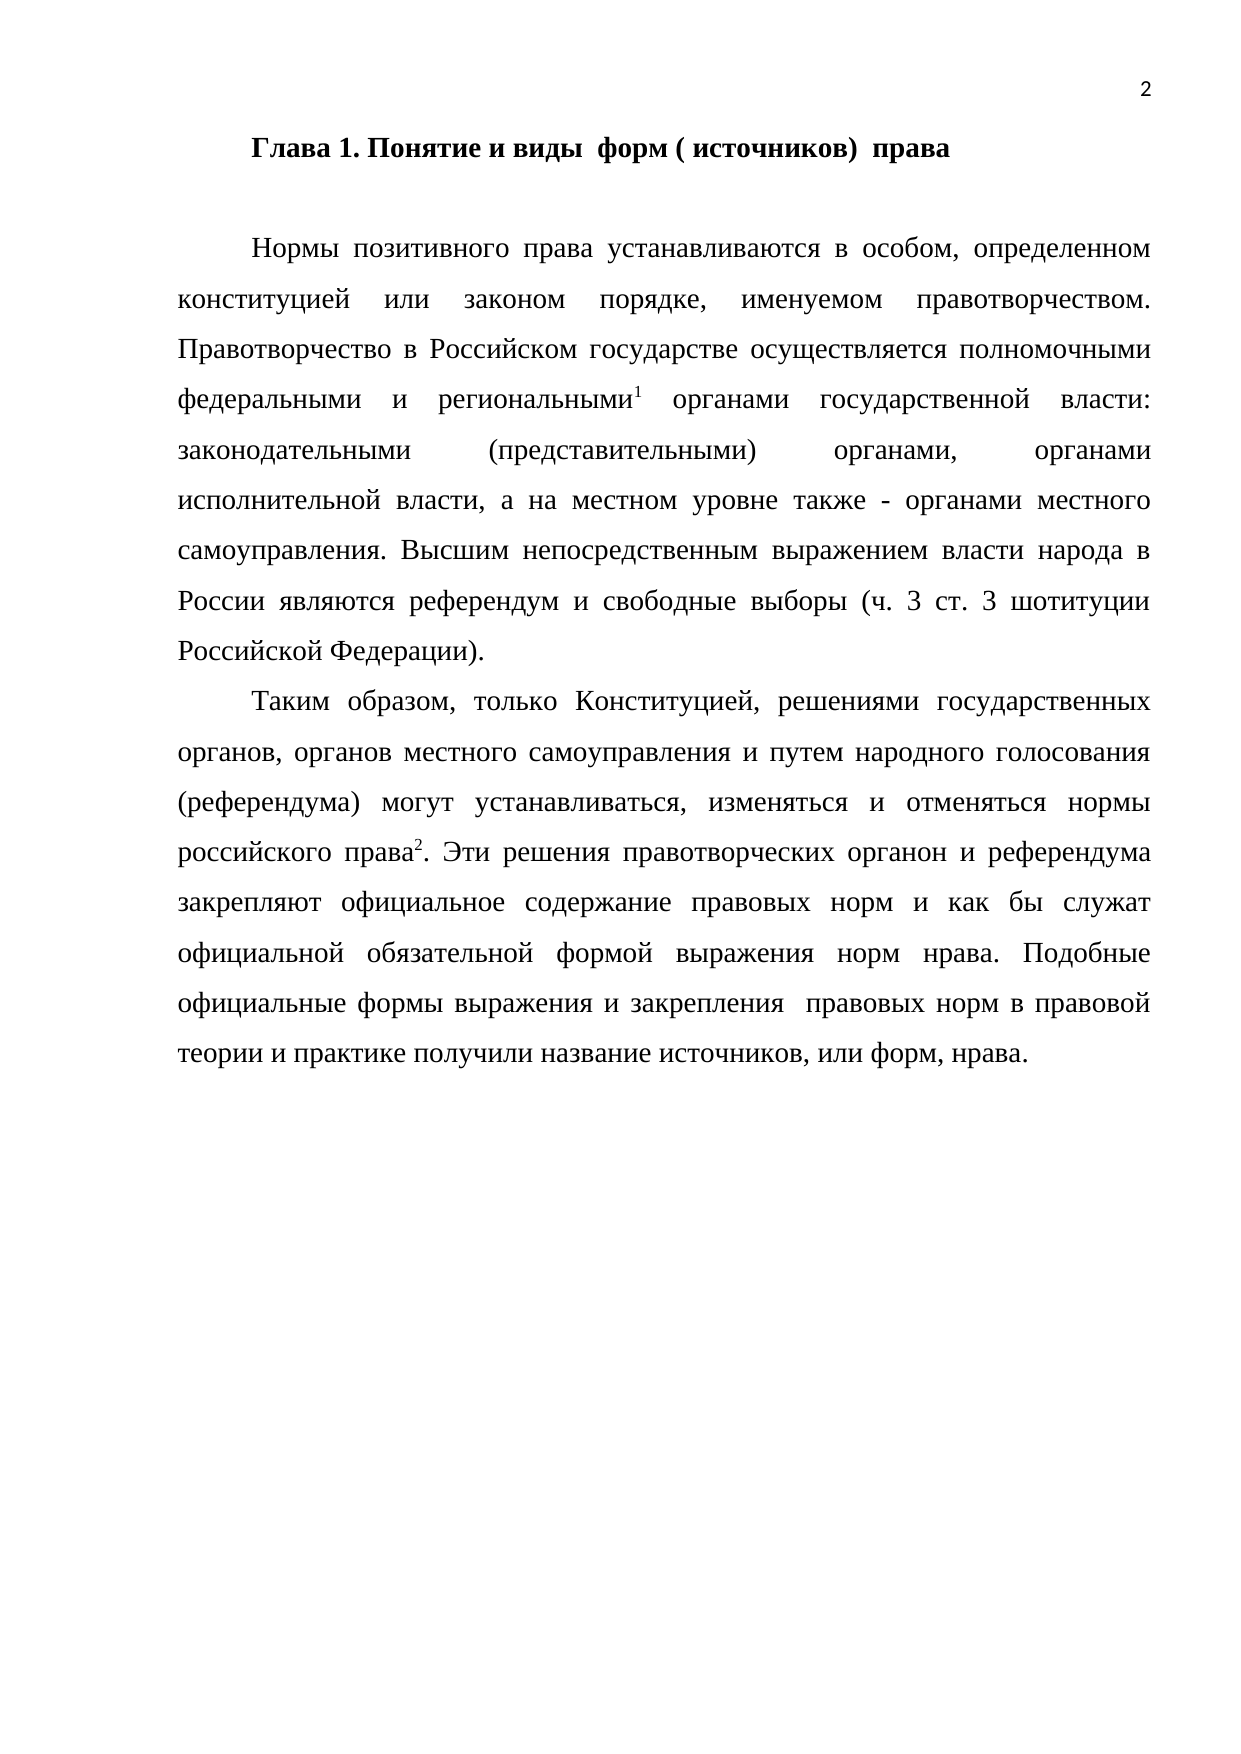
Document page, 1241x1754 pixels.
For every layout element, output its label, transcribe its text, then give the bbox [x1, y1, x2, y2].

text Таким образом, только Конституцией, решениями государственных органов, органов местного самоуправления и путем народного голосования (референдума) могут устанавливаться, изменяться и отменяться нормы российского права2. Эти решения правотворческих органон и референдума закрепляют официальное содержание правовых норм и как бы служат официальной обязательной формой выражения норм нрава. Подобные официальные формы выражения и закрепления правовых норм в правовой теории и практике получили название источников, или форм, нрава. [177, 683, 1152, 1069]
text Нормы позитивного права устанавливаются в особом, определенном конституцией или законом порядке, именуемом правотворчеством. Правотворчество в Российском государстве осуществляется полномочными федеральными и региональными1 органами государственной власти: законодательными (представительными) органами, органами исполнительной власти, а на местном уровне также - органами местного самоуправления. Высшим непосредственным выражением власти народа в России являются референдум и свободные выборы (ч. 3 ст. 3 шотитуции Российской Федерации). [177, 231, 1152, 667]
text Глава 1. Понятие и виды форм ( источников) права [177, 130, 1152, 163]
